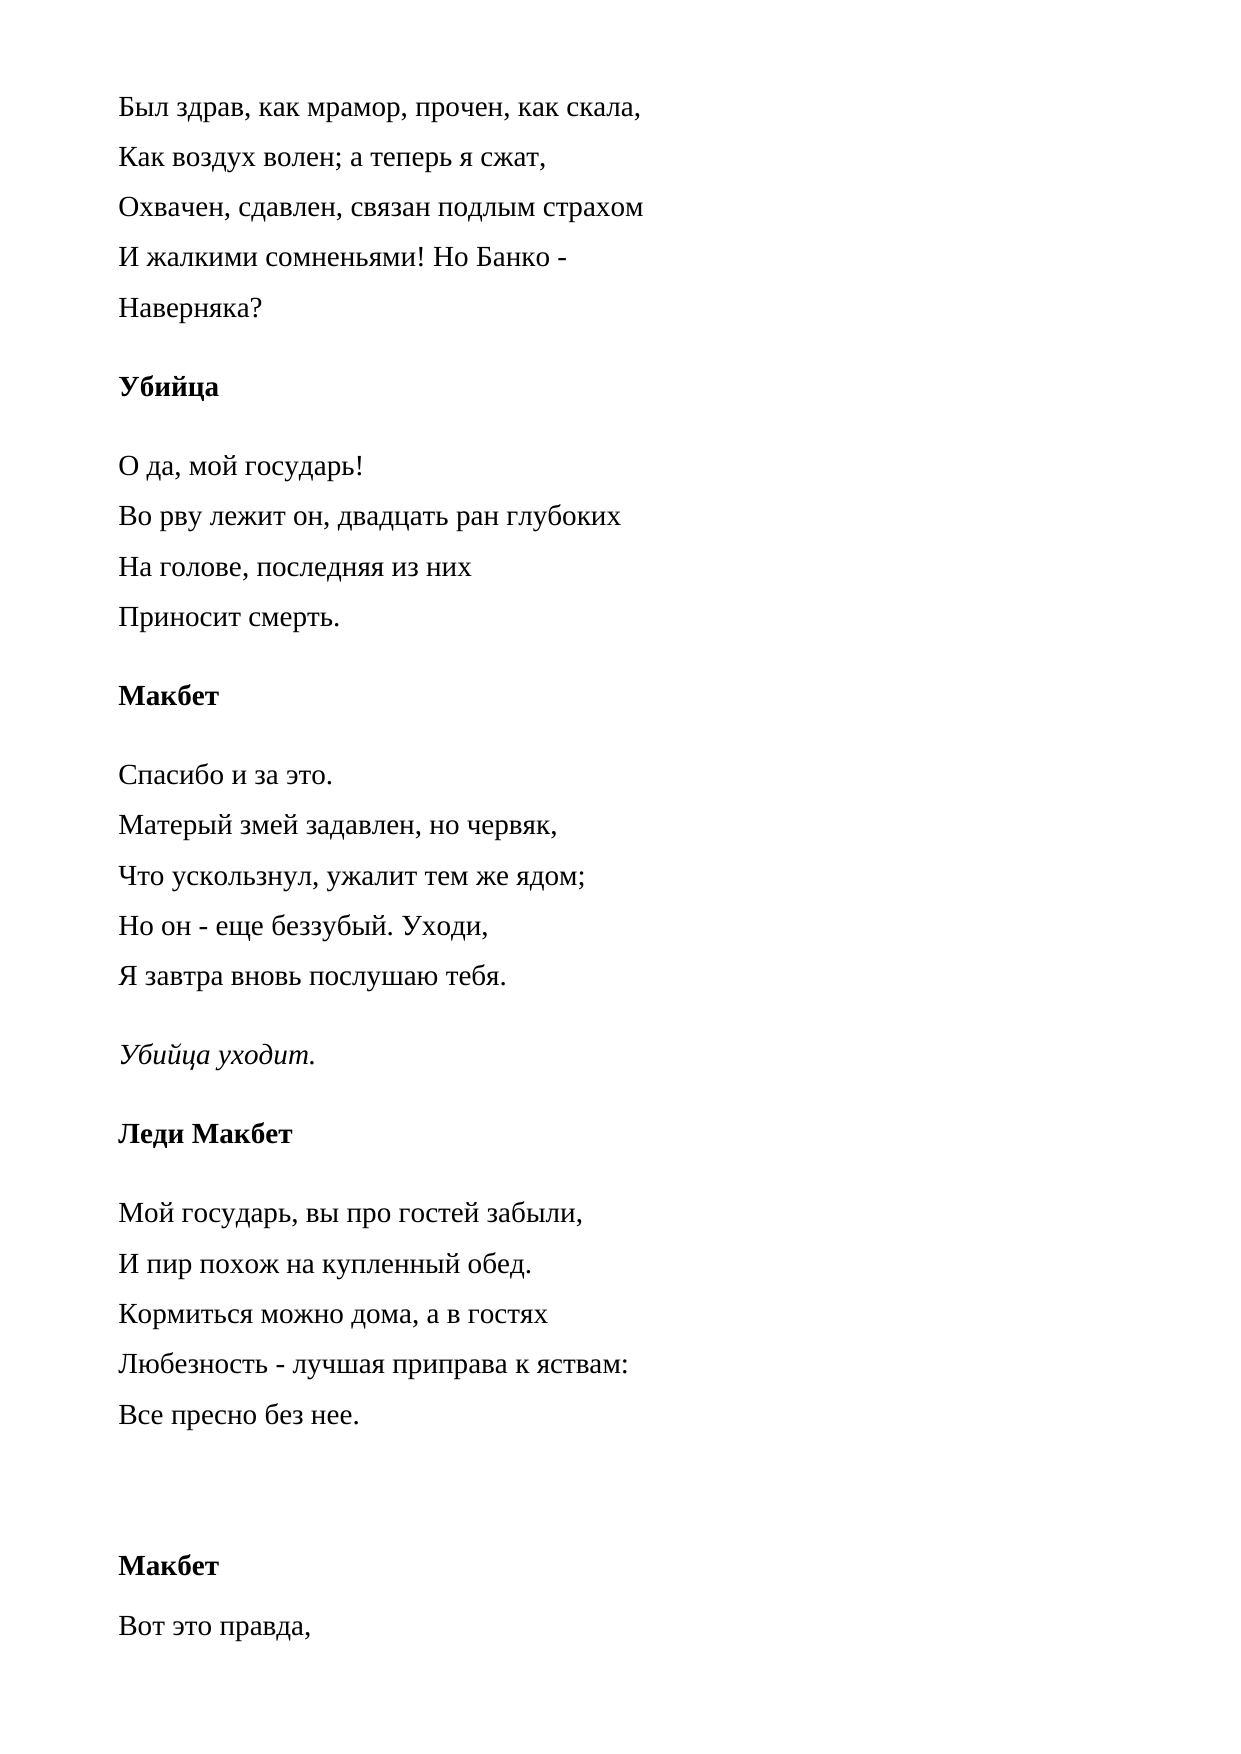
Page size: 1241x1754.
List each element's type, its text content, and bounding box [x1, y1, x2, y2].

text Во рву лежит он, двадцать ран глубоких [118, 498, 1152, 532]
text Был здрав, как мрамор, прочен, как скала, [118, 89, 1152, 122]
text Вот это правда, [118, 1608, 1152, 1642]
text Макбет [118, 678, 1152, 712]
text Что ускользнул, ужалит тем же ядом; [118, 858, 1152, 891]
text На голове, последняя из них [118, 549, 1152, 582]
text Любезность - лучшая приправа к яствам: [118, 1346, 1152, 1380]
text Но он - еще беззубый. Уходи, [118, 908, 1152, 942]
text Наверняка? [118, 290, 1152, 323]
text Кормиться можно дома, а в гостях [118, 1296, 1152, 1330]
text Леди Макбет [118, 1116, 1152, 1150]
text И пир похож на купленный обед. [118, 1246, 1152, 1279]
text Приносит смерть. [118, 599, 1152, 632]
text Спасибо и за это. [118, 757, 1152, 791]
text Убийца [118, 369, 1152, 402]
text Мой государь, вы про гостей забыли, [118, 1196, 1152, 1229]
text Как воздух волен; а теперь я сжат, [118, 139, 1152, 172]
text О да, мой государь! [118, 448, 1152, 482]
text Я завтра вновь послушаю тебя. [118, 958, 1152, 992]
text Охвачен, сдавлен, связан подлым страхом [118, 189, 1152, 223]
text Макбет [118, 1548, 1152, 1581]
text И жалкими сомненьями! Но Банко - [118, 239, 1152, 273]
text Убийца уходит. [118, 1037, 1152, 1071]
text Все пресно без нее. [118, 1397, 1152, 1430]
text Матерый змей задавлен, но червяк, [118, 807, 1152, 841]
